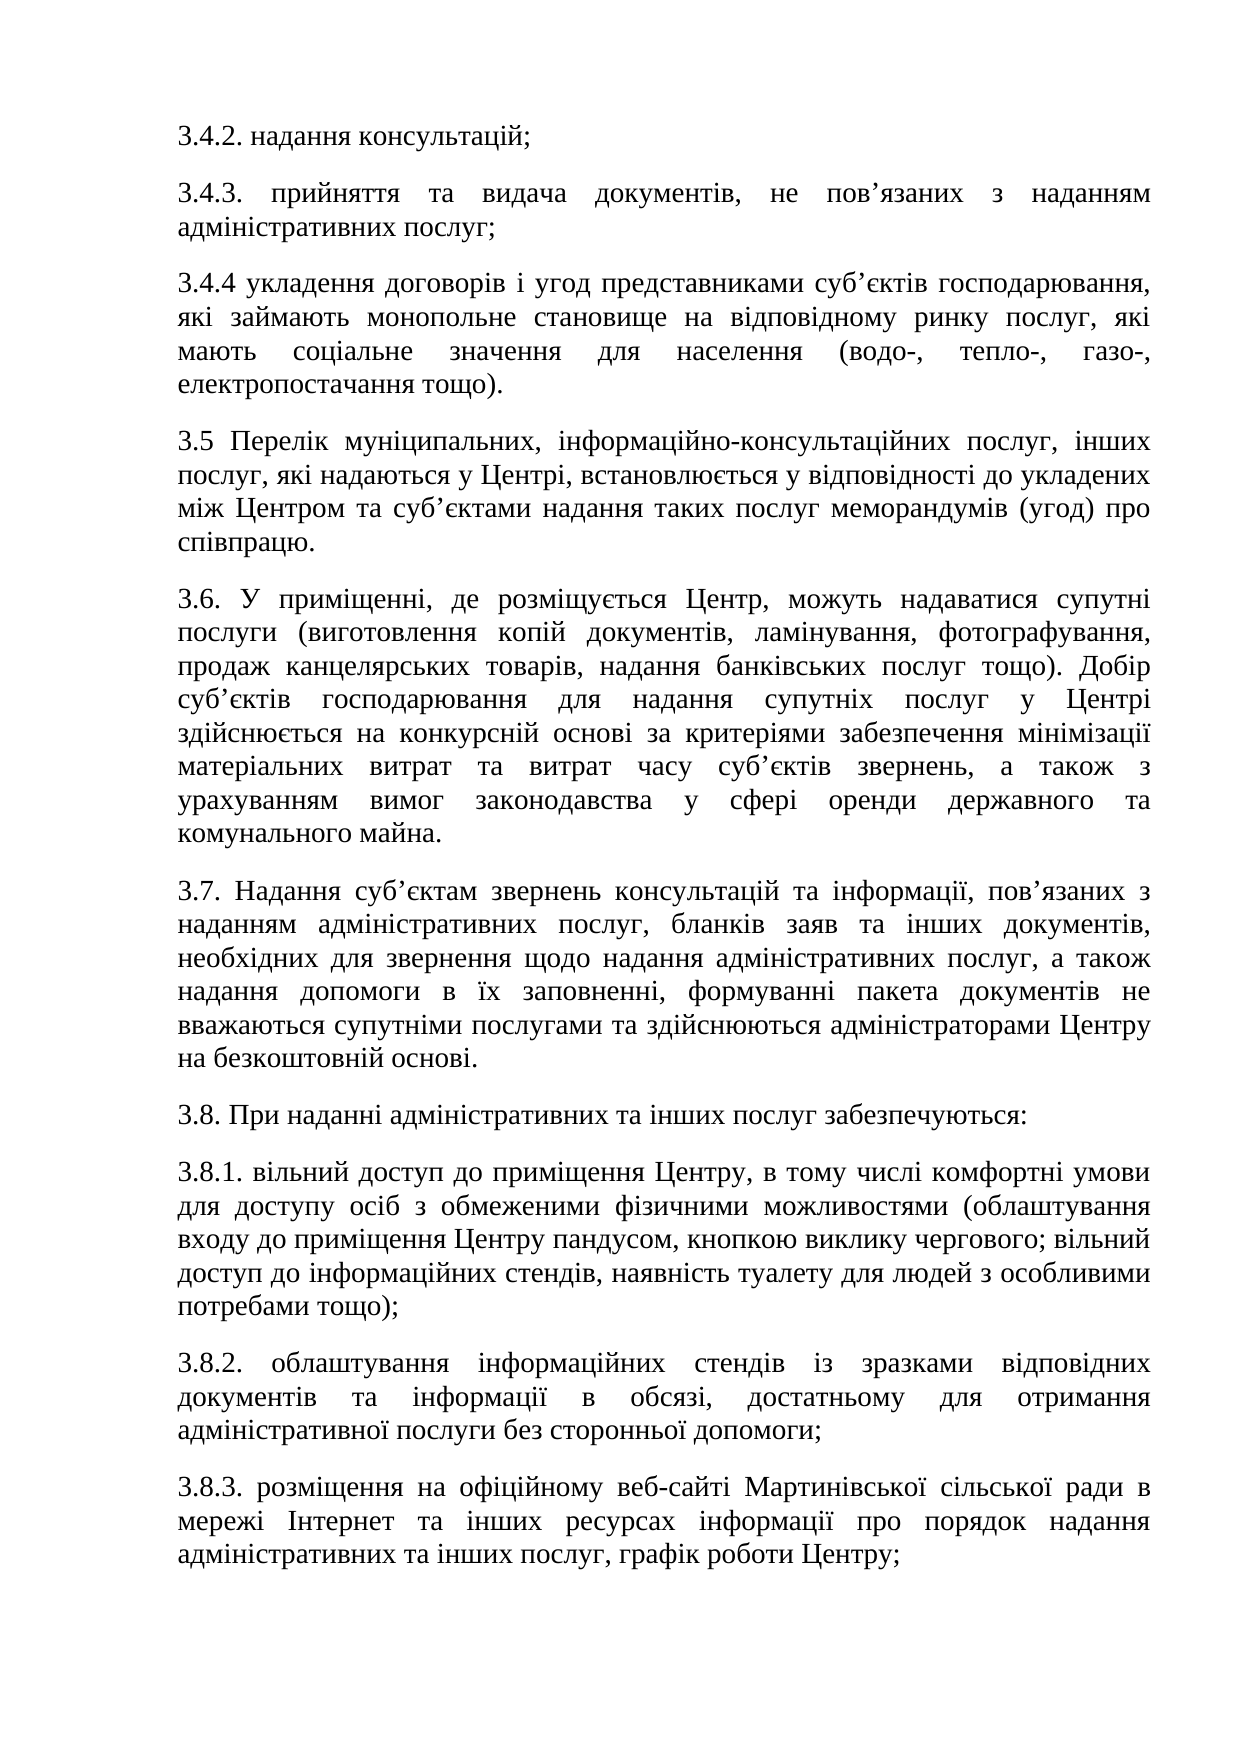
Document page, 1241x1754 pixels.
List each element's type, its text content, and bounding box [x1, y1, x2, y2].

text 3.8.2. облаштування інформаційних стендів із зразками відповідних документів та інформації в обсязі, достатньому для отримання адміністративної послуги без сторонньої допомоги; [177, 1345, 1152, 1446]
text 3.4.2. надання консультацій; [177, 118, 1152, 152]
text 3.4.4 укладення договорів і угод представниками суб’єктів господарювання, які займають монопольне становище на відповідному ринку послуг, які мають соціальне значення для населення (водо-, тепло-, газо-, електропостачання тощо). [177, 266, 1152, 400]
text 3.8.1. вільний доступ до приміщення Центру, в тому числі комфортні умови для доступу осіб з обмеженими фізичними можливостями (облаштування входу до приміщення Центру пандусом, кнопкою виклику чергового; вільний доступ до інформаційних стендів, наявність туалету для людей з особливими потребами тощо); [177, 1154, 1152, 1322]
text 3.6. У приміщенні, де розміщується Центр, можуть надаватися супутні послуги (виготовлення копій документів, ламінування, фотографування, продаж канцелярських товарів, надання банківських послуг тощо). Добір суб’єктів господарювання для надання супутніх послуг у Центрі здійснюється на конкурсній основі за критеріями забезпечення мінімізації матеріальних витрат та витрат часу суб’єктів звернень, а також з урахуванням вимог законодавства у сфері оренди державного та комунального майна. [177, 581, 1152, 849]
text 3.8.3. розміщення на офіційному веб-сайті Мартинівської сільської ради в мережі Інтернет та інших ресурсах інформації про порядок надання адміністративних та інших послуг, графік роботи Центру; [177, 1469, 1152, 1570]
text 3.7. Надання суб’єктам звернень консультацій та інформації, пов’язаних з наданням адміністративних послуг, бланків заяв та інших документів, необхідних для звернення щодо надання адміністративних послуг, а також надання допомоги в їх заповненні, формуванні пакета документів не вважаються супутніми послугами та здійснюються адміністраторами Центру на безкоштовній основі. [177, 873, 1152, 1074]
text 3.5 Перелік муніципальних, інформаційно-консультаційних послуг, інших послуг, які надаються у Центрі, встановлюється у відповідності до укладених між Центром та суб’єктами надання таких послуг меморандумів (угод) про співпрацю. [177, 423, 1152, 557]
text 3.4.3. прийняття та видача документів, не пов’язаних з наданням адміністративних послуг; [177, 175, 1152, 242]
text 3.8. При наданні адміністративних та інших послуг забезпечуються: [177, 1097, 1152, 1131]
